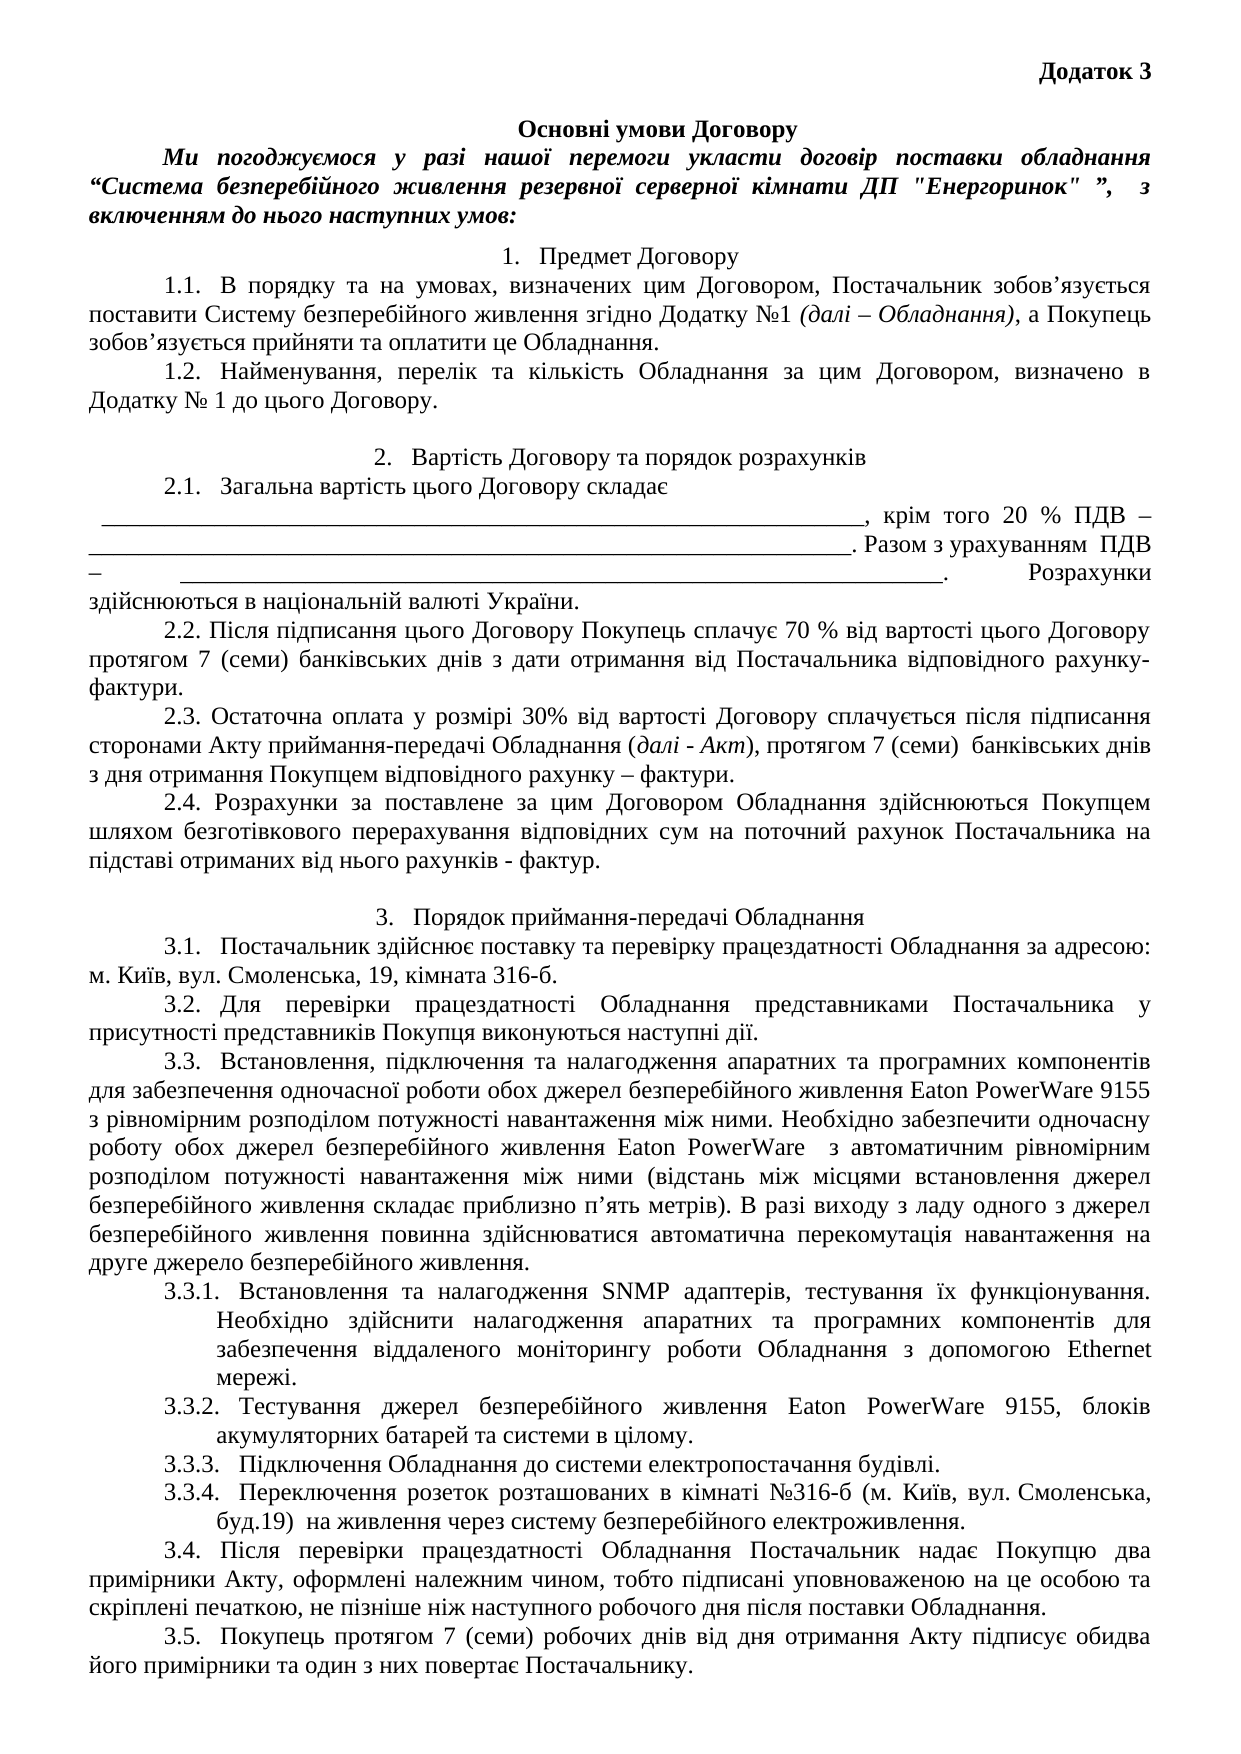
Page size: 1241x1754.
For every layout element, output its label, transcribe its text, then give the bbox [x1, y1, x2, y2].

list Встановлення, підключення та налагодження апаратних та програмних компонентів для забезпечення одночасної роботи обох джерел безперебійного живлення Eaton PowerWare 9155 з рівномірним розподілом потужності навантаження між ними. Необхідно забезпечити одночасну роботу обох джерел безперебійного живлення Eaton PowerWare з автоматичним рівномірним розподілом потужності навантаження між ними (відстань між місцями встановлення джерел безперебійного живлення складає приблизно п’ять метрів). В разі виходу з ладу одного з джерел безперебійного живлення повинна здійснюватися автоматична перекомутація навантаження на друге джерело безперебійного живлення. [89, 1046, 1152, 1276]
list Найменування, перелік та кількість Обладнання за цим Договором, визначено в Додатку № 1 до цього Договору. [89, 356, 1152, 414]
list Встановлення та налагодження SNMP адаптерів, тестування їх функціонування. Необхідно здійснити налагодження апаратних та програмних компонентів для забезпечення віддаленого моніторингу роботи Обладнання з допомогою Ethernet мережі. [164, 1276, 1152, 1391]
text Додаток 3 [164, 56, 1152, 85]
text 2.4. Розрахунки за поставлене за цим Договором Обладнання здійснюються Покупцем шляхом безготівкового перерахування відповідних сум на поточний рахунок Постачальника на підставі отриманих від нього рахунків - фактур. [89, 787, 1152, 874]
list Порядок приймання-передачі Обладнання [89, 902, 1152, 931]
list Після перевірки працездатності Обладнання Постачальник надає Покупцю два примірники Акту, оформлені належним чином, тобто підписані уповноваженою на це особою та скріплені печаткою, не пізніше ніж наступного робочого дня після поставки Обладнання. [89, 1535, 1152, 1621]
text _____________________________________________________________, крім того 20 % ПДВ – _____________________________________________________________. Разом з урахуванням ПДВ – _____________________________________________________________. Розрахунки здійснюються в національній валюті України. [89, 500, 1152, 615]
list Для перевірки працездатності Обладнання представниками Постачальника у присутності представників Покупця виконуються наступні дії. [89, 989, 1152, 1046]
list Загальна вартість цього Договору складає [89, 471, 1152, 500]
text Ми погоджуємося у разі нашої перемоги укласти договір поставки обладнання “Система безперебійного живлення резервної серверної кімнати ДП "Енергоринок" ”, з включенням до нього наступних умов: [89, 142, 1152, 229]
list Тестування джерел безперебійного живлення Eaton PowerWare 9155, блоків акумуляторних батарей та системи в цілому. [164, 1391, 1152, 1449]
list Постачальник здійснює поставку та перевірку працездатності Обладнання за адресою: м. Київ, вул. Смоленська, 19, кімната 316-б. [89, 931, 1152, 989]
text 2.3. Остаточна оплата у розмірі 30% від вартості Договору сплачується після підписання сторонами Акту приймання-передачі Обладнання (далі - Акт), протягом 7 (семи) банківських днів з дня отримання Покупцем відповідного рахунку – фактури. [89, 701, 1152, 787]
list Переключення розеток розташованих в кімнаті №316-б (м. Київ, вул. Смоленська, буд.19) на живлення через систему безперебійного електроживлення. [164, 1477, 1152, 1535]
list Предмет Договору [89, 241, 1152, 270]
text Основні умови Договору [164, 114, 1152, 142]
list В порядку та на умовах, визначених цим Договором, Постачальник зобов’язується поставити Систему безперебійного живлення згідно Додатку №1 (далі – Обладнання), а Покупець зобов’язується прийняти та оплатити це Обладнання. [89, 270, 1152, 356]
list Підключення Обладнання до системи електропостачання будівлі. [164, 1449, 1152, 1477]
list Покупець протягом 7 (семи) робочих днів від дня отримання Акту підписує обидва його примірники та один з них повертає Постачальнику. [89, 1621, 1152, 1679]
list Вартість Договору та порядок розрахунків [89, 442, 1152, 471]
text 2.2. Після підписання цього Договору Покупець сплачує 70 % від вартості цього Договору протягом 7 (семи) банківських днів з дати отримання від Постачальника відповідного рахунку-фактури. [89, 615, 1152, 701]
